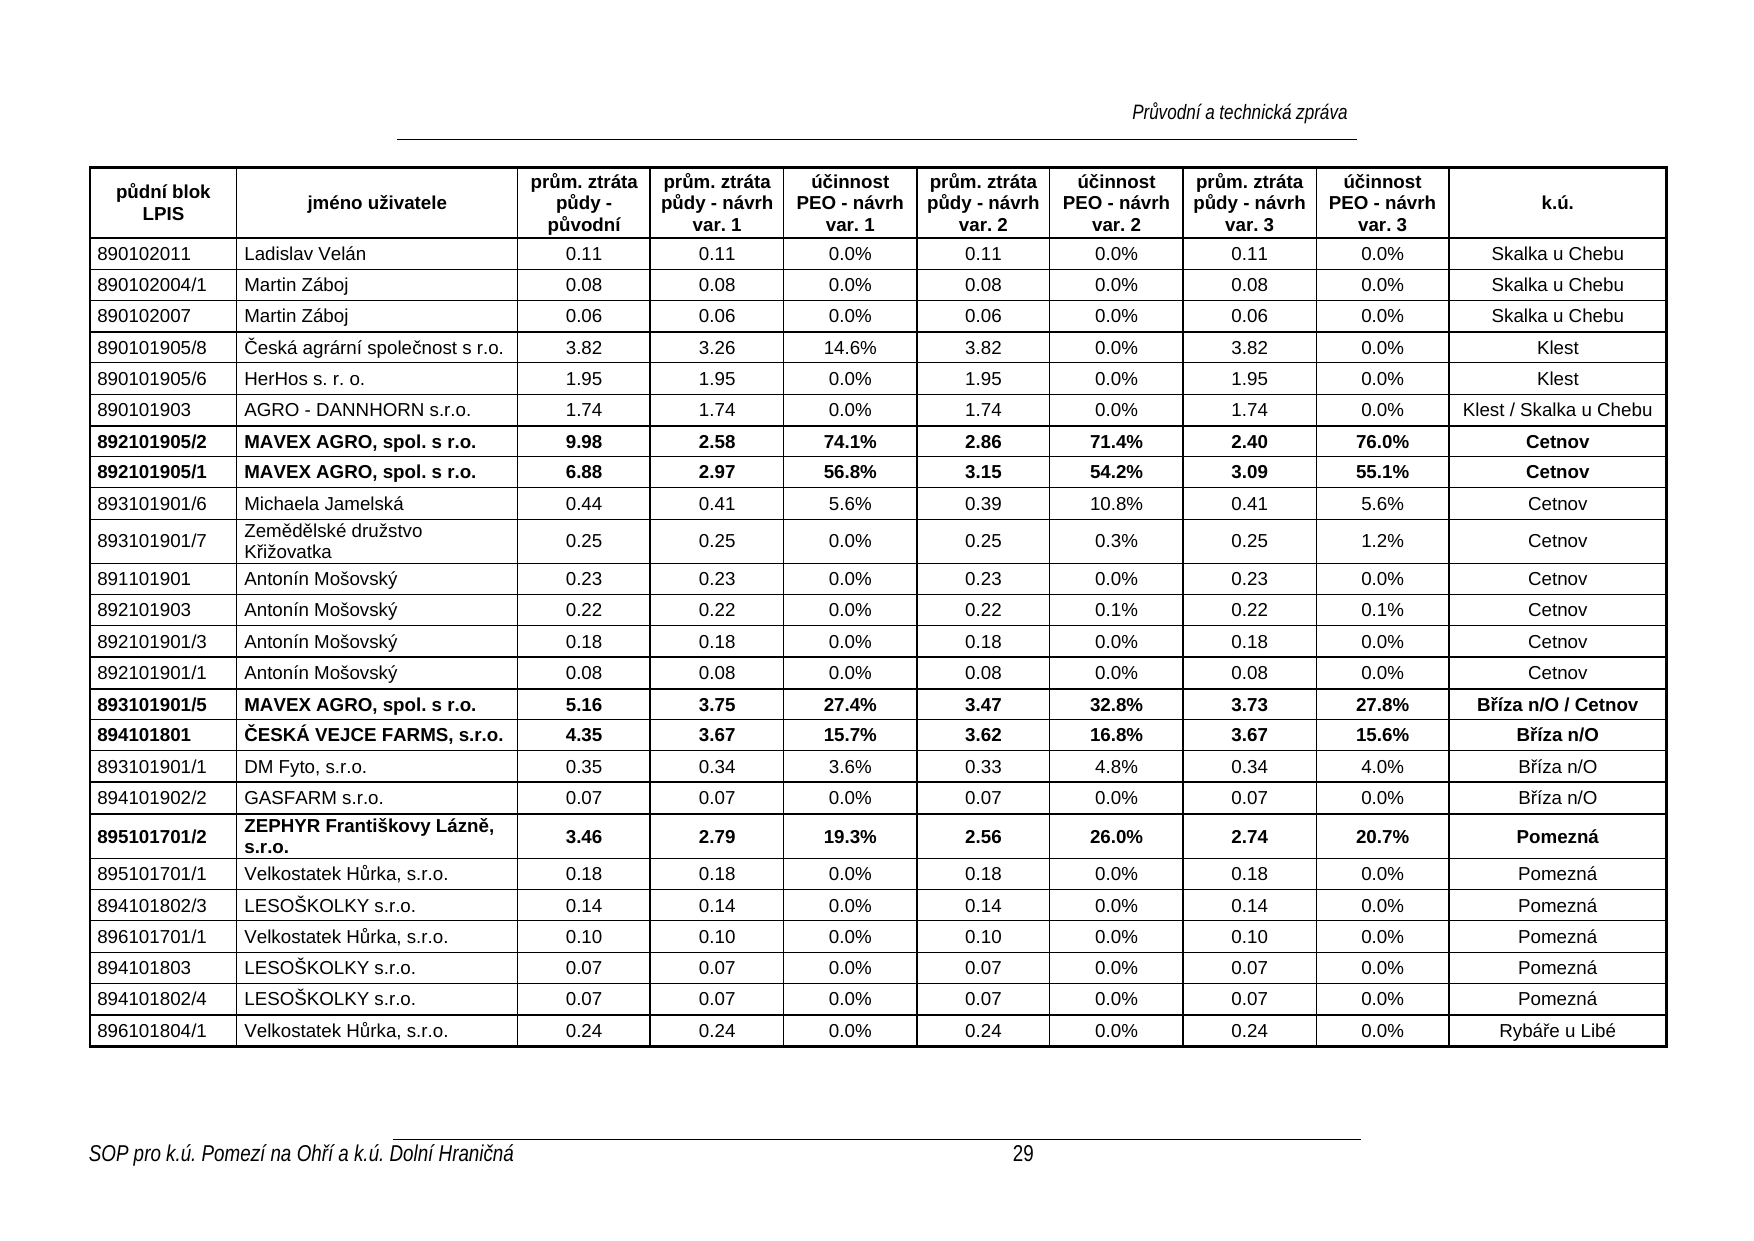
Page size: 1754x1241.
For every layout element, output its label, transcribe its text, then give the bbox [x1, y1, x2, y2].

table_header účinnost PEO - návrh var. 1 [784, 169, 916, 237]
table_cell Pomezná [1450, 921, 1665, 952]
table_cell 5.16 [518, 690, 649, 719]
table_cell 0.07 [651, 953, 783, 983]
table_cell 894101802/4 [91, 984, 236, 1014]
table_cell 894101902/2 [91, 783, 236, 813]
table_cell 892101903 [91, 595, 236, 625]
table_cell 0.0% [1050, 301, 1182, 331]
table_cell 0.0% [1050, 984, 1182, 1014]
table_cell 0.07 [1184, 953, 1316, 983]
table_cell 2.74 [1184, 815, 1316, 858]
table_cell 890101903 [91, 395, 236, 425]
table_cell 0.25 [1184, 520, 1316, 563]
table_cell Antonín Mošovský [237, 564, 517, 594]
table_cell Klest [1450, 363, 1665, 393]
table_cell Rybáře u Libé [1450, 1016, 1665, 1045]
table_cell 893101901/7 [91, 520, 236, 563]
table_header účinnost PEO - návrh var. 3 [1317, 169, 1448, 237]
table_cell 0.33 [918, 751, 1049, 781]
table_cell Cetnov [1450, 564, 1665, 594]
table_cell 0.0% [1317, 626, 1448, 656]
table_cell Klest [1450, 333, 1665, 362]
table_cell Zemědělské družstvo Křižovatka [237, 520, 517, 563]
table_header prům. ztráta půdy - návrh var. 2 [918, 169, 1049, 237]
table_cell Martin Záboj [237, 270, 517, 300]
table_cell 0.11 [918, 239, 1049, 268]
table_cell 0.0% [784, 890, 916, 920]
table_cell 0.0% [1050, 859, 1182, 889]
table_cell ZEPHYR Františkovy Lázně, s.r.o. [237, 815, 517, 858]
table_cell 0.0% [1050, 626, 1182, 656]
table_cell 3.82 [518, 333, 649, 362]
table_cell 0.0% [784, 301, 916, 331]
table_cell 0.10 [918, 921, 1049, 952]
table_cell 9.98 [518, 427, 649, 456]
table_cell 55.1% [1317, 457, 1448, 487]
table_cell Martin Záboj [237, 301, 517, 331]
table_cell 19.3% [784, 815, 916, 858]
table_cell 0.25 [518, 520, 649, 563]
table_cell 0.0% [1050, 395, 1182, 425]
table_cell 0.06 [518, 301, 649, 331]
table_cell 14.6% [784, 333, 916, 362]
table_cell 896101804/1 [91, 1016, 236, 1045]
table_cell 0.0% [1050, 953, 1182, 983]
table_cell 1.95 [518, 363, 649, 393]
table_cell Michaela Jamelská [237, 488, 517, 518]
table_cell 1.74 [918, 395, 1049, 425]
table_cell Ladislav Velán [237, 239, 517, 268]
table_cell 74.1% [784, 427, 916, 456]
table_cell Pomezná [1450, 859, 1665, 889]
table_cell Skalka u Chebu [1450, 301, 1665, 331]
table_cell 0.07 [651, 783, 783, 813]
table_cell 0.0% [1317, 953, 1448, 983]
table_cell 894101802/3 [91, 890, 236, 920]
table_cell 2.40 [1184, 427, 1316, 456]
table_cell 71.4% [1050, 427, 1182, 456]
table_cell 5.6% [1317, 488, 1448, 518]
table_cell 0.23 [918, 564, 1049, 594]
table_cell 2.79 [651, 815, 783, 858]
table_cell 0.18 [918, 859, 1049, 889]
table_cell 0.0% [784, 363, 916, 393]
table_cell Antonín Mošovský [237, 626, 517, 656]
table_cell 2.58 [651, 427, 783, 456]
table_cell MAVEX AGRO, spol. s r.o. [237, 427, 517, 456]
table_cell 0.08 [518, 270, 649, 300]
table_header půdní blok LPIS [91, 169, 236, 237]
table_cell 0.0% [784, 984, 916, 1014]
table_cell 0.0% [1317, 301, 1448, 331]
table_cell 0.0% [784, 395, 916, 425]
table_cell 895101701/1 [91, 859, 236, 889]
table_cell 894101801 [91, 720, 236, 750]
table_cell Skalka u Chebu [1450, 270, 1665, 300]
table_cell 1.2% [1317, 520, 1448, 563]
table_cell 3.67 [1184, 720, 1316, 750]
table_cell 0.1% [1050, 595, 1182, 625]
table_cell 0.0% [1050, 333, 1182, 362]
table_cell 0.44 [518, 488, 649, 518]
table_cell 0.0% [1317, 270, 1448, 300]
table_cell 1.95 [651, 363, 783, 393]
table_cell 0.0% [784, 953, 916, 983]
table_cell 893101901/5 [91, 690, 236, 719]
table_cell 0.07 [1184, 984, 1316, 1014]
table_cell 2.56 [918, 815, 1049, 858]
table_cell 0.22 [651, 595, 783, 625]
table_cell LESOŠKOLKY s.r.o. [237, 984, 517, 1014]
table_cell Pomezná [1450, 815, 1665, 858]
table_cell 4.8% [1050, 751, 1182, 781]
table_cell 0.0% [1050, 564, 1182, 594]
table_cell 0.0% [784, 859, 916, 889]
table_cell 0.22 [1184, 595, 1316, 625]
table_cell 0.0% [1317, 1016, 1448, 1045]
table_cell 26.0% [1050, 815, 1182, 858]
table_cell 0.23 [651, 564, 783, 594]
table_cell 0.14 [518, 890, 649, 920]
table_cell 0.18 [518, 626, 649, 656]
table_cell 4.0% [1317, 751, 1448, 781]
table_cell 0.0% [1317, 890, 1448, 920]
table_cell 0.0% [1050, 921, 1182, 952]
table_cell 0.25 [651, 520, 783, 563]
table_cell 0.41 [1184, 488, 1316, 518]
table_header účinnost PEO - návrh var. 2 [1050, 169, 1182, 237]
table_cell 0.07 [918, 953, 1049, 983]
table_cell 16.8% [1050, 720, 1182, 750]
table_cell 3.82 [1184, 333, 1316, 362]
table_cell 3.73 [1184, 690, 1316, 719]
table_cell 892101905/2 [91, 427, 236, 456]
table_cell 0.0% [1050, 363, 1182, 393]
table_cell ČESKÁ VEJCE FARMS, s.r.o. [237, 720, 517, 750]
table_cell Bříza n/O [1450, 751, 1665, 781]
table_header prům. ztráta půdy - návrh var. 3 [1184, 169, 1316, 237]
table_cell 0.0% [784, 520, 916, 563]
table_cell 0.06 [918, 301, 1049, 331]
table_cell 0.07 [918, 984, 1049, 1014]
table_cell 0.0% [1317, 984, 1448, 1014]
table_cell 0.0% [1317, 333, 1448, 362]
table_cell 0.0% [1050, 270, 1182, 300]
table_cell 0.0% [1317, 564, 1448, 594]
table_cell 0.0% [784, 921, 916, 952]
table_cell 0.18 [518, 859, 649, 889]
table_cell 0.08 [1184, 658, 1316, 688]
table_cell 0.08 [518, 658, 649, 688]
table_cell 0.3% [1050, 520, 1182, 563]
table_cell 890102007 [91, 301, 236, 331]
table_cell 0.41 [651, 488, 783, 518]
table_cell LESOŠKOLKY s.r.o. [237, 890, 517, 920]
table_cell Pomezná [1450, 984, 1665, 1014]
table_cell DM Fyto, s.r.o. [237, 751, 517, 781]
table_cell Cetnov [1450, 488, 1665, 518]
table_cell 0.07 [518, 984, 649, 1014]
table_cell 0.0% [1317, 921, 1448, 952]
table_cell 0.0% [1050, 890, 1182, 920]
table_cell AGRO - DANNHORN s.r.o. [237, 395, 517, 425]
table_header prům. ztráta půdy - návrh var. 1 [651, 169, 783, 237]
table_header prům. ztráta půdy - původní [518, 169, 649, 237]
table_cell 896101701/1 [91, 921, 236, 952]
table_cell 0.0% [1317, 859, 1448, 889]
table_cell 15.6% [1317, 720, 1448, 750]
table_cell 893101901/6 [91, 488, 236, 518]
table_cell 0.0% [1050, 658, 1182, 688]
table_cell 0.08 [918, 270, 1049, 300]
table_cell 0.0% [1050, 783, 1182, 813]
table_cell 0.22 [918, 595, 1049, 625]
table_cell 3.15 [918, 457, 1049, 487]
table_cell 0.23 [518, 564, 649, 594]
table_cell 0.18 [1184, 859, 1316, 889]
table_cell 1.74 [651, 395, 783, 425]
table_cell 0.07 [918, 783, 1049, 813]
table_cell 892101901/3 [91, 626, 236, 656]
table_cell 3.67 [651, 720, 783, 750]
table_cell 0.24 [518, 1016, 649, 1045]
table_cell Bříza n/O / Cetnov [1450, 690, 1665, 719]
table_cell 0.0% [784, 783, 916, 813]
table_cell Česká agrární společnost s r.o. [237, 333, 517, 362]
table_cell 0.18 [651, 626, 783, 656]
table_cell 0.34 [651, 751, 783, 781]
table_cell 27.8% [1317, 690, 1448, 719]
table_cell 0.10 [651, 921, 783, 952]
table_cell 15.7% [784, 720, 916, 750]
table_cell 0.0% [1317, 783, 1448, 813]
table_cell 0.0% [784, 658, 916, 688]
table_cell 0.24 [1184, 1016, 1316, 1045]
table_cell 0.14 [918, 890, 1049, 920]
table_cell 0.10 [518, 921, 649, 952]
table_cell 0.08 [651, 270, 783, 300]
table_cell Antonín Mošovský [237, 595, 517, 625]
table_cell 0.34 [1184, 751, 1316, 781]
table_cell Velkostatek Hůrka, s.r.o. [237, 1016, 517, 1045]
table_cell GASFARM s.r.o. [237, 783, 517, 813]
table_cell Velkostatek Hůrka, s.r.o. [237, 921, 517, 952]
table_cell 0.14 [1184, 890, 1316, 920]
table_cell 27.4% [784, 690, 916, 719]
table_cell 1.95 [1184, 363, 1316, 393]
table_cell 1.95 [918, 363, 1049, 393]
table_cell 0.07 [651, 984, 783, 1014]
table_cell 0.0% [784, 626, 916, 656]
table_cell 0.0% [1050, 239, 1182, 268]
table_cell Bříza n/O [1450, 720, 1665, 750]
table_cell Cetnov [1450, 626, 1665, 656]
table_cell 0.11 [518, 239, 649, 268]
table_cell 0.0% [784, 564, 916, 594]
table_cell 0.11 [651, 239, 783, 268]
table_cell 0.08 [1184, 270, 1316, 300]
table_cell 56.8% [784, 457, 916, 487]
table_cell 3.6% [784, 751, 916, 781]
table_cell 0.18 [651, 859, 783, 889]
table_cell 0.0% [784, 1016, 916, 1045]
table_cell 0.11 [1184, 239, 1316, 268]
table_cell 0.23 [1184, 564, 1316, 594]
table_cell 892101901/1 [91, 658, 236, 688]
table_cell 0.07 [518, 953, 649, 983]
table_cell 3.46 [518, 815, 649, 858]
table_cell Cetnov [1450, 595, 1665, 625]
table_cell 2.86 [918, 427, 1049, 456]
table_cell 10.8% [1050, 488, 1182, 518]
table_cell Cetnov [1450, 658, 1665, 688]
table_cell 2.97 [651, 457, 783, 487]
table_cell 0.07 [518, 783, 649, 813]
table_cell 3.47 [918, 690, 1049, 719]
table_cell 3.82 [918, 333, 1049, 362]
table_cell 0.18 [1184, 626, 1316, 656]
table_cell 6.88 [518, 457, 649, 487]
table_cell 0.0% [1317, 658, 1448, 688]
table_cell 890102011 [91, 239, 236, 268]
table_cell 3.26 [651, 333, 783, 362]
table_cell 0.35 [518, 751, 649, 781]
table_cell 3.62 [918, 720, 1049, 750]
table_cell 54.2% [1050, 457, 1182, 487]
table_cell Cetnov [1450, 427, 1665, 456]
table_cell 0.0% [784, 239, 916, 268]
table_cell 0.1% [1317, 595, 1448, 625]
table_cell 0.0% [784, 270, 916, 300]
table_cell 1.74 [1184, 395, 1316, 425]
table_cell 0.07 [1184, 783, 1316, 813]
table_cell 4.35 [518, 720, 649, 750]
table_cell 895101701/2 [91, 815, 236, 858]
table_cell LESOŠKOLKY s.r.o. [237, 953, 517, 983]
table_cell 890101905/8 [91, 333, 236, 362]
table_cell 5.6% [784, 488, 916, 518]
table_cell 0.0% [1317, 239, 1448, 268]
table_cell 0.25 [918, 520, 1049, 563]
table_cell Cetnov [1450, 520, 1665, 563]
table_cell 0.06 [651, 301, 783, 331]
table_cell Klest / Skalka u Chebu [1450, 395, 1665, 425]
table_cell 0.06 [1184, 301, 1316, 331]
table_cell 3.75 [651, 690, 783, 719]
table_cell 20.7% [1317, 815, 1448, 858]
table_cell 892101905/1 [91, 457, 236, 487]
table_cell 0.0% [784, 595, 916, 625]
table_cell 1.74 [518, 395, 649, 425]
table_cell 0.22 [518, 595, 649, 625]
table_header jméno uživatele [237, 169, 517, 237]
table_cell HerHos s. r. o. [237, 363, 517, 393]
table_cell 0.18 [918, 626, 1049, 656]
table_cell 893101901/1 [91, 751, 236, 781]
table_cell Pomezná [1450, 953, 1665, 983]
table_cell 0.24 [651, 1016, 783, 1045]
table_cell MAVEX AGRO, spol. s r.o. [237, 457, 517, 487]
table_cell 890101905/6 [91, 363, 236, 393]
table_cell 0.08 [918, 658, 1049, 688]
table_cell 0.0% [1317, 363, 1448, 393]
table_cell Velkostatek Hůrka, s.r.o. [237, 859, 517, 889]
table_header k.ú. [1450, 169, 1665, 237]
table_cell Antonín Mošovský [237, 658, 517, 688]
table_cell 32.8% [1050, 690, 1182, 719]
table_cell 0.10 [1184, 921, 1316, 952]
table_cell 891101901 [91, 564, 236, 594]
table_cell 3.09 [1184, 457, 1316, 487]
table_cell Bříza n/O [1450, 783, 1665, 813]
table_cell 0.14 [651, 890, 783, 920]
table_cell 0.08 [651, 658, 783, 688]
table_cell 0.39 [918, 488, 1049, 518]
table_cell 0.0% [1050, 1016, 1182, 1045]
table_cell 890102004/1 [91, 270, 236, 300]
table_cell 0.0% [1317, 395, 1448, 425]
table_cell 0.24 [918, 1016, 1049, 1045]
table_cell Cetnov [1450, 457, 1665, 487]
table_cell 894101803 [91, 953, 236, 983]
table_cell MAVEX AGRO, spol. s r.o. [237, 690, 517, 719]
table_cell Pomezná [1450, 890, 1665, 920]
table_cell 76.0% [1317, 427, 1448, 456]
table_cell Skalka u Chebu [1450, 239, 1665, 268]
